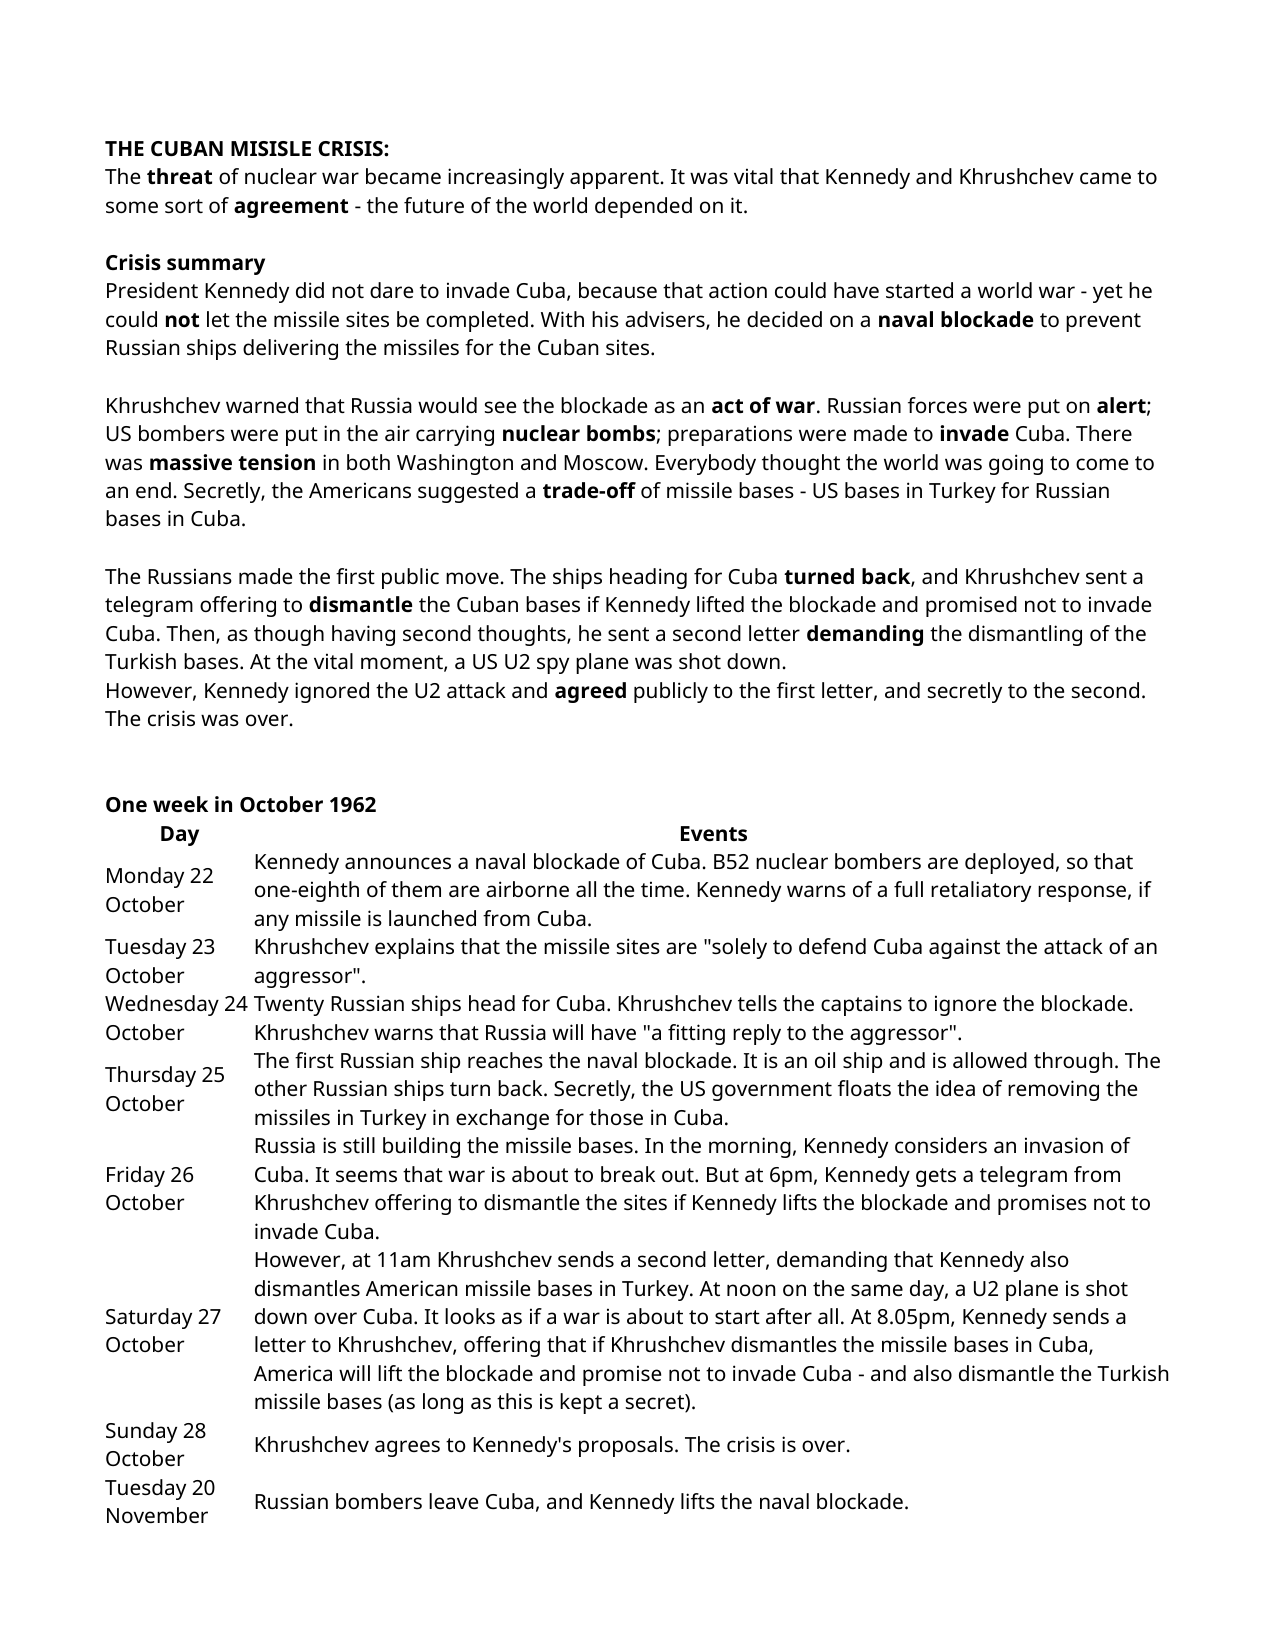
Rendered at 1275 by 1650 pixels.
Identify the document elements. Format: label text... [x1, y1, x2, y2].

table_cell However, at 11am Khrushchev sends a second letter, demanding that Kennedy also dismantles American missile bases in Turkey. At noon on the same day, a U2 plane is shot down over Cuba. It looks as if a war is about to start after all. At 8.05pm, Kennedy sends a letter to Khrushchev, offering that if Khrushchev dismantles the missile bases in Cuba, America will lift the blockade and promise not to invade Cuba - and also dismantle the Turkish missile bases (as long as this is kept a secret). [254, 1245, 1173, 1416]
table_cell Sunday 28 October [105, 1416, 253, 1473]
text The Russians made the first public move. The ships heading for Cuba turned back, and Khrushchev sent a telegram offering to dismantle the Cuban bases if Kennedy lifted the blockade and promised not to invade Cuba. Then, as though having second thoughts, he sent a second letter demanding the dismantling of the Turkish bases. At the vital moment, a US U2 spy plane was shot down. [105, 562, 1170, 676]
text THE CUBAN MISISLE CRISIS: [105, 134, 1170, 162]
table_cell Tuesday 23 October [105, 933, 253, 989]
table_cell Friday 26 October [105, 1131, 253, 1245]
table_cell Monday 22 October [105, 847, 253, 932]
table_cell Russian bombers leave Cuba, and Kennedy lifts the naval blockade. [254, 1473, 1173, 1529]
subtitle Crisis summary [105, 248, 1170, 276]
text The threat of nuclear war became increasingly apparent. It was vital that Kennedy and Khrushchev came to some sort of agreement - the future of the world depended on it. [105, 162, 1170, 219]
table_cell Kennedy announces a naval blockade of Cuba. B52 nuclear bombers are deployed, so that one-eighth of them are airborne all the time. Kennedy warns of a full retaliatory response, if any missile is launched from Cuba. [254, 847, 1173, 932]
table_cell Thursday 25 October [105, 1046, 253, 1131]
text Khrushchev warned that Russia would see the blockade as an act of war. Russian forces were put on alert; US bombers were put in the air carrying nuclear bombs; preparations were made to invade Cuba. There was massive tension in both Washington and Moscow. Everybody thought the world was going to come to an end. Secretly, the Americans suggested a trade-off of missile bases - US bases in Turkey for Russian bases in Cuba. [105, 391, 1170, 533]
table_header Events [254, 819, 1173, 847]
text However, Kennedy ignored the U2 attack and agreed publicly to the first letter, and secretly to the second. The crisis was over. [105, 676, 1170, 733]
table_cell Khrushchev explains that the missile sites are "solely to defend Cuba against the attack of an aggressor". [254, 933, 1173, 989]
text President Kennedy did not dare to invade Cuba, because that action could have started a world war - yet he could not let the missile sites be completed. With his advisers, he decided on a naval blockade to prevent Russian ships delivering the missiles for the Cuban sites. [105, 277, 1170, 362]
table_cell Twenty Russian ships head for Cuba. Khrushchev tells the captains to ignore the blockade. Khrushchev warns that Russia will have "a fitting reply to the aggressor". [254, 989, 1173, 1046]
table_cell Saturday 27 October [105, 1245, 253, 1416]
table_cell Tuesday 20 November [105, 1473, 253, 1529]
table_cell Wednesday 24 October [105, 989, 253, 1046]
text One week in October 1962 [105, 790, 1170, 818]
table_cell Russia is still building the missile bases. In the morning, Kennedy considers an invasion of Cuba. It seems that war is about to break out. But at 6pm, Kennedy gets a telegram from Khrushchev offering to dismantle the sites if Kennedy lifts the blockade and promises not to invade Cuba. [254, 1131, 1173, 1245]
table_cell Khrushchev agrees to Kennedy's proposals. The crisis is over. [254, 1416, 1173, 1473]
table_cell The first Russian ship reaches the naval blockade. It is an oil ship and is allowed through. The other Russian ships turn back. Secretly, the US government floats the idea of removing the missiles in Turkey in exchange for those in Cuba. [254, 1046, 1173, 1131]
table_header Day [105, 819, 253, 847]
